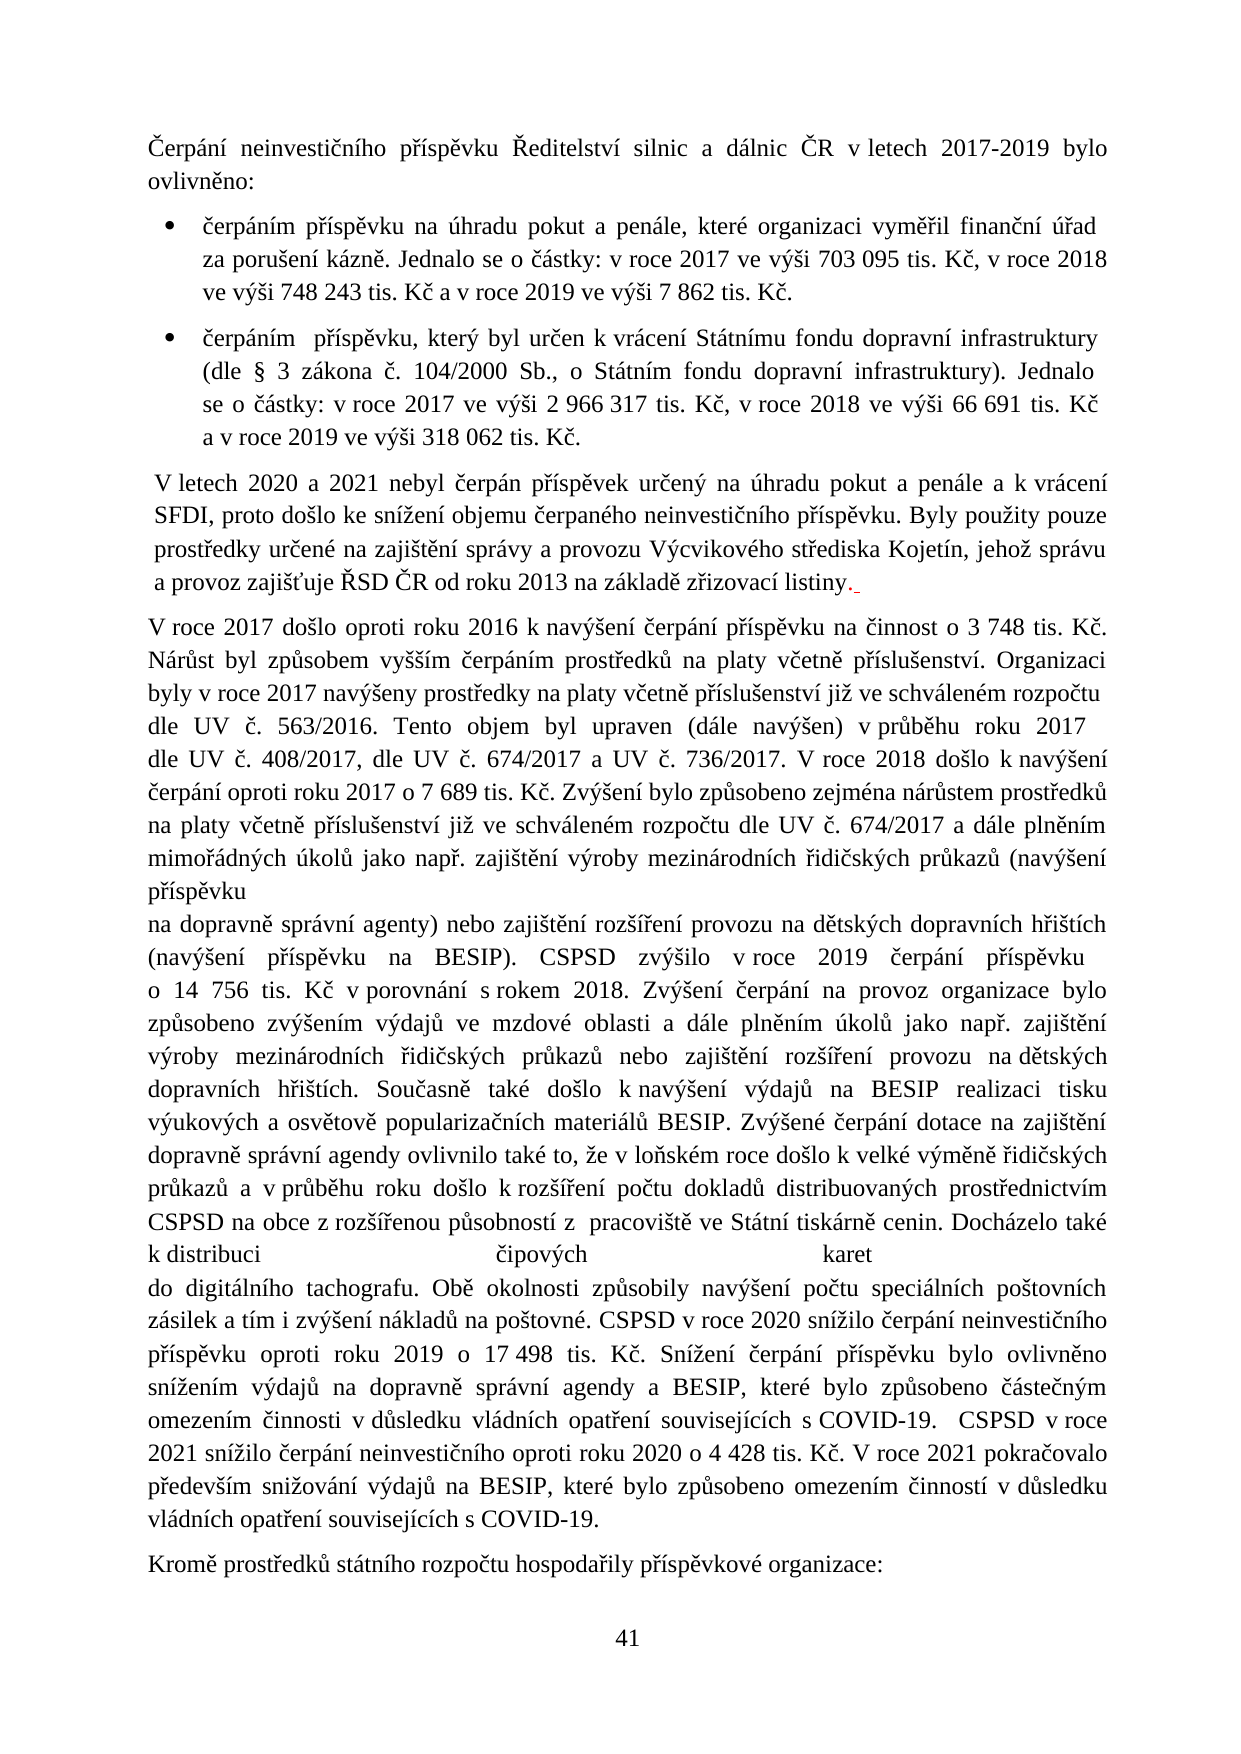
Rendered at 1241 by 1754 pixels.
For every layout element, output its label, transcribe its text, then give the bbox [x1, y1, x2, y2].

text Kromě prostředků státního rozpočtu hospodařily příspěvkové organizace: [148, 1549, 1107, 1578]
text Čerpání neinvestičního příspěvku Ředitelství silnic a dálnic ČR v letech 2017-2019 bylo ovlivněno: [148, 133, 1107, 195]
list čerpáním příspěvku, který byl určen k vrácení Státnímu fondu dopravní infrastruktury (dle § 3 zákona č. 104/2000 Sb., o Státním fondu dopravní infrastruktury). Jednalo se o částky: v roce 2017 ve výši 2 966 317 tis. Kč, v roce 2018 ve výši 66 691 tis. Kč a v roce 2019 ve výši 318 062 tis. Kč. [165, 323, 1107, 451]
list čerpáním příspěvku na úhradu pokut a penále, které organizaci vyměřil finanční úřad za porušení kázně. Jednalo se o částky: v roce 2017 ve výši 703 095 tis. Kč, v roce 2018 ve výši 748 243 tis. Kč a v roce 2019 ve výši 7 862 tis. Kč. [165, 211, 1107, 306]
text V roce 2017 došlo oproti roku 2016 k navýšení čerpání příspěvku na činnost o 3 748 tis. Kč. Nárůst byl způsobem vyšším čerpáním prostředků na platy včetně příslušenství. Organizaci byly v roce 2017 navýšeny prostředky na platy včetně příslušenství již ve schváleném rozpočtu dle UV č. 563/2016. Tento objem byl upraven (dále navýšen) v průběhu roku 2017 dle UV č. 408/2017, dle UV č. 674/2017 a UV č. 736/2017. V roce 2018 došlo k navýšení čerpání oproti roku 2017 o 7 689 tis. Kč. Zvýšení bylo způsobeno zejména nárůstem prostředků na platy včetně příslušenství již ve schváleném rozpočtu dle UV č. 674/2017 a dále plněním mimořádných úkolů jako např. zajištění výroby mezinárodních řidičských průkazů (navýšení příspěvku na dopravně správní agenty) nebo zajištění rozšíření provozu na dětských dopravních hřištích (navýšení příspěvku na BESIP). CSPSD zvýšilo v roce 2019 čerpání příspěvku o 14 756 tis. Kč v porovnání s rokem 2018. Zvýšení čerpání na provoz organizace bylo způsobeno zvýšením výdajů ve mzdové oblasti a dále plněním úkolů jako např. zajištění výroby mezinárodních řidičských průkazů nebo zajištění rozšíření provozu na dětských dopravních hřištích. Současně také došlo k navýšení výdajů na BESIP realizaci tisku výukových a osvětově popularizačních materiálů BESIP. Zvýšené čerpání dotace na zajištění dopravně správní agendy ovlivnilo také to, že v loňském roce došlo k velké výměně řidičských průkazů a v průběhu roku došlo k rozšíření počtu dokladů distribuovaných prostřednictvím CSPSD na obce z rozšířenou působností z pracoviště ve Státní tiskárně cenin. Docházelo také k distribuci čipových karet do digitálního tachografu. Obě okolnosti způsobily navýšení počtu speciálních poštovních zásilek a tím i zvýšení nákladů na poštovné. CSPSD v roce 2020 snížilo čerpání neinvestičního příspěvku oproti roku 2019 o 17 498 tis. Kč. Snížení čerpání příspěvku bylo ovlivněno snížením výdajů na dopravně správní agendy a BESIP, které bylo způsobeno částečným omezením činnosti v důsledku vládních opatření souvisejících s COVID-19. CSPSD v roce 2021 snížilo čerpání neinvestičního oproti roku 2020 o 4 428 tis. Kč. V roce 2021 pokračovalo především snižování výdajů na BESIP, které bylo způsobeno omezením činností v důsledku vládních opatření souvisejících s COVID-19. [148, 612, 1107, 1532]
text V letech 2020 a 2021 nebyl čerpán příspěvek určený na úhradu pokut a penále a k vrácení SFDI, proto došlo ke snížení objemu čerpaného neinvestičního příspěvku. Byly použity pouze prostředky určené na zajištění správy a provozu Výcvikového střediska Kojetín, jehož správu a provoz zajišťuje ŘSD ČR od roku 2013 na základě zřizovací listiny. [154, 468, 1107, 595]
